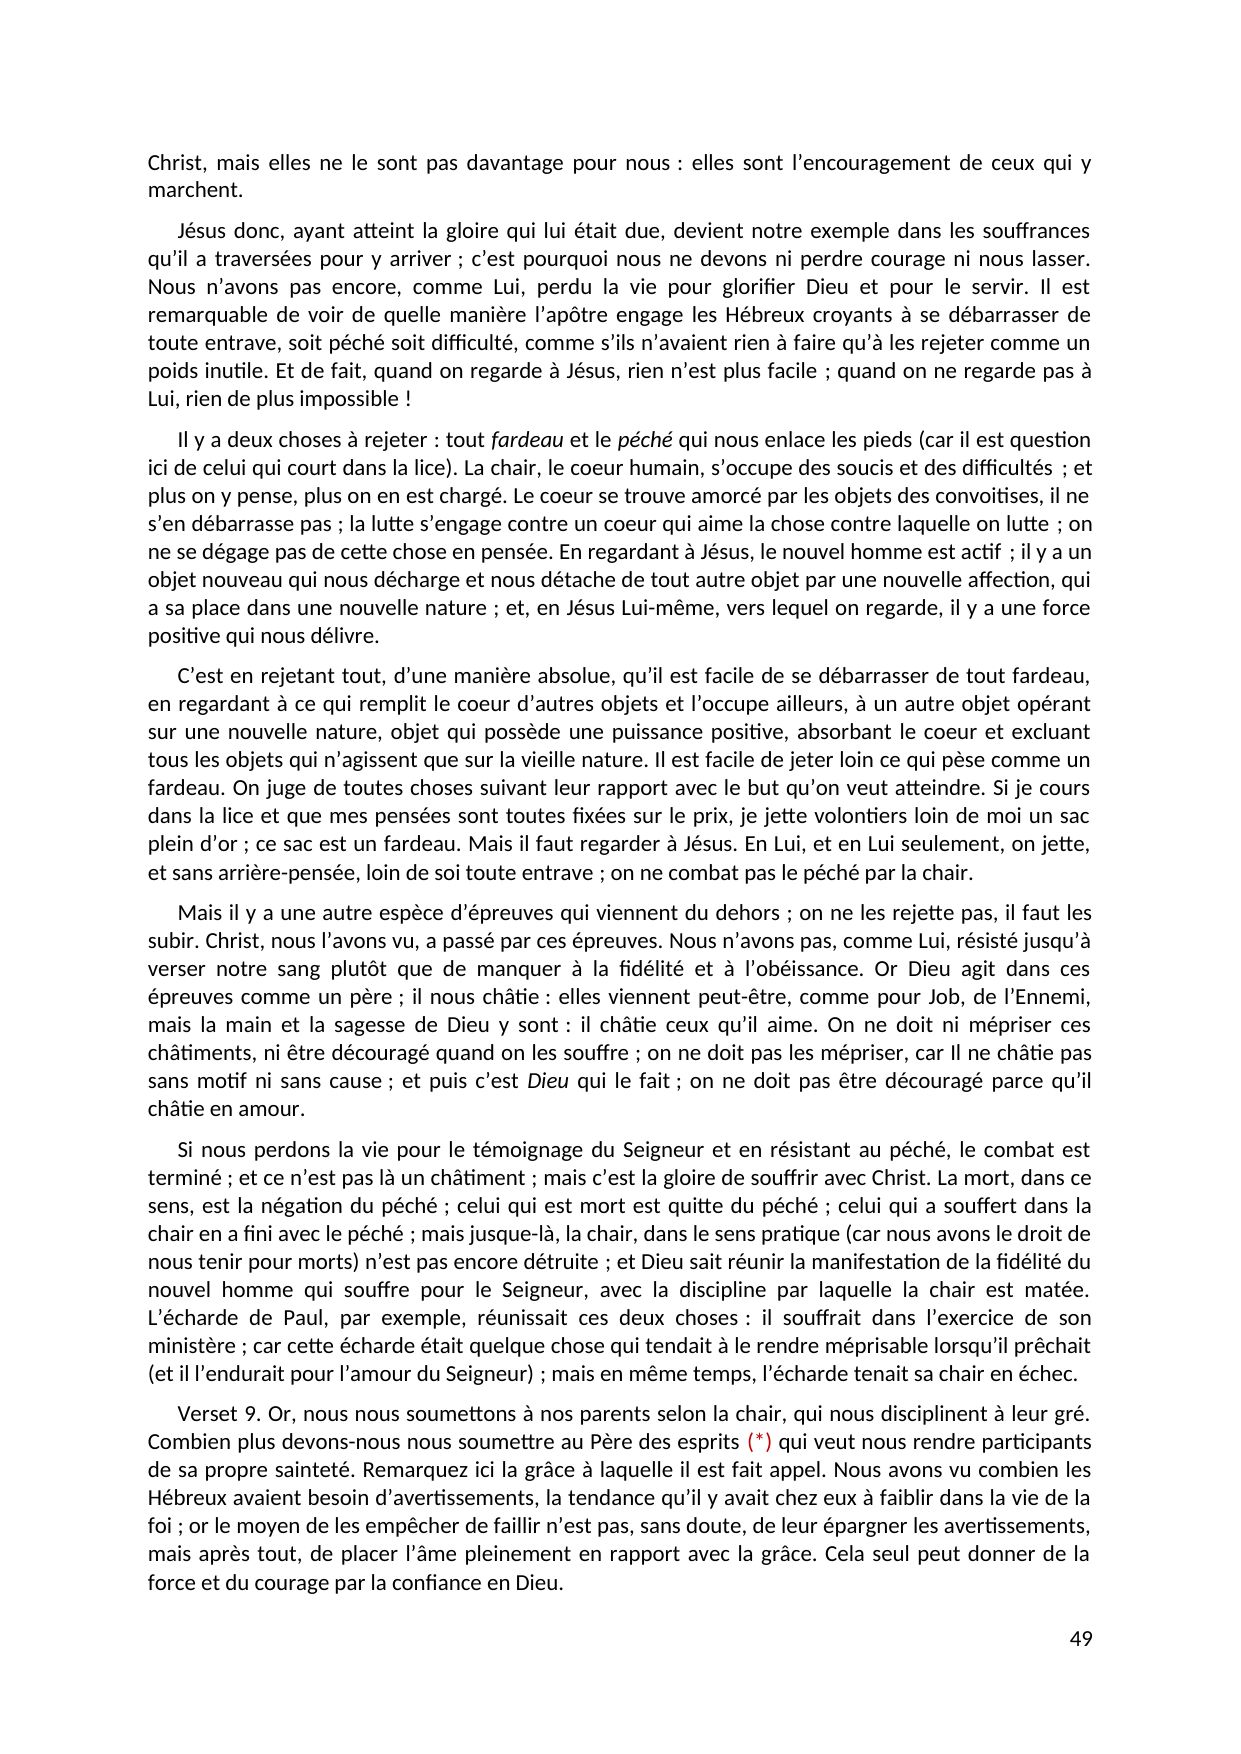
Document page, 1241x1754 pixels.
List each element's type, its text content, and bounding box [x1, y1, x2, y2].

text Jésus donc, ayant atteint la gloire qui lui était due, devient notre exemple dans les souffrances qu’il a traversées pour y arriver ; c’est pourquoi nous ne devons ni perdre courage ni nous lasser. Nous n’avons pas encore, comme Lui, perdu la vie pour glorifier Dieu et pour le servir. Il est remarquable de voir de quelle manière l’apôtre engage les Hébreux croyants à se débarrasser de toute entrave, soit péché soit difficulté, comme s’ils n’avaient rien à faire qu’à les rejeter comme un poids inutile. Et de fait, quand on regarde à Jésus, rien n’est plus facile ; quand on ne regarde pas à Lui, rien de plus impossible ! [148, 216, 1093, 412]
text Il y a deux choses à rejeter : tout fardeau et le péché qui nous enlace les pieds (car il est question ici de celui qui court dans la lice). La chair, le coeur humain, s’occupe des soucis et des difficultés ; et plus on y pense, plus on en est chargé. Le coeur se trouve amorcé par les objets des convoitises, il ne s’en débarrasse pas ; la lutte s’engage contre un coeur qui aime la chose contre laquelle on lutte ; on ne se dégage pas de cette chose en pensée. En regardant à Jésus, le nouvel homme est actif ; il y a un objet nouveau qui nous décharge et nous détache de tout autre objet par une nouvelle affection, qui a sa place dans une nouvelle nature ; et, en Jésus Lui-même, vers lequel on regarde, il y a une force positive qui nous délivre. [148, 425, 1093, 649]
text Verset 9. Or, nous nous soumettons à nos parents selon la chair, qui nous disciplinent à leur gré. Combien plus devons-nous nous soumettre au Père des esprits (*) qui veut nous rendre participants de sa propre sainteté. Remarquez ici la grâce à laquelle il est fait appel. Nous avons vu combien les Hébreux avaient besoin d’avertissements, la tendance qu’il y avait chez eux à faiblir dans la vie de la foi ; or le moyen de les empêcher de faillir n’est pas, sans doute, de leur épargner les avertissements, mais après tout, de placer l’âme pleinement en rapport avec la grâce. Cela seul peut donner de la force et du courage par la confiance en Dieu. [148, 1399, 1093, 1596]
text Si nous perdons la vie pour le témoignage du Seigneur et en résistant au péché, le combat est terminé ; et ce n’est pas là un châtiment ; mais c’est la gloire de souffrir avec Christ. La mort, dans ce sens, est la négation du péché ; celui qui est mort est quitte du péché ; celui qui a souffert dans la chair en a fini avec le péché ; mais jusque-là, la chair, dans le sens pratique (car nous avons le droit de nous tenir pour morts) n’est pas encore détruite ; et Dieu sait réunir la manifestation de la fidélité du nouvel homme qui souffre pour le Seigneur, avec la discipline par laquelle la chair est matée. L’écharde de Paul, par exemple, réunissait ces deux choses : il souffrait dans l’exercice de son ministère ; car cette écharde était quelque chose qui tendait à le rendre méprisable lorsqu’il prêchait (et il l’endurait pour l’amour du Seigneur) ; mais en même temps, l’écharde tenait sa chair en échec. [148, 1135, 1093, 1387]
text Mais il y a une autre espèce d’épreuves qui viennent du dehors ; on ne les rejette pas, il faut les subir. Christ, nous l’avons vu, a passé par ces épreuves. Nous n’avons pas, comme Lui, résisté jusqu’à verser notre sang plutôt que de manquer à la fidélité et à l’obéissance. Or Dieu agit dans ces épreuves comme un père ; il nous châtie : elles viennent peut-être, comme pour Job, de l’Ennemi, mais la main et la sagesse de Dieu y sont : il châtie ceux qu’il aime. On ne doit ni mépriser ces châtiments, ni être découragé quand on les souffre ; on ne doit pas les mépriser, car Il ne châtie pas sans motif ni sans cause ; et puis c’est Dieu qui le fait ; on ne doit pas être découragé parce qu’il châtie en amour. [148, 898, 1093, 1122]
text C’est en rejetant tout, d’une manière absolue, qu’il est facile de se débarrasser de tout fardeau, en regardant à ce qui remplit le coeur d’autres objets et l’occupe ailleurs, à un autre objet opérant sur une nouvelle nature, objet qui possède une puissance positive, absorbant le coeur et excluant tous les objets qui n’agissent que sur la vieille nature. Il est facile de jeter loin ce qui pèse comme un fardeau. On juge de toutes choses suivant leur rapport avec le but qu’on veut atteindre. Si je cours dans la lice et que mes pensées sont toutes fixées sur le prix, je jette volontiers loin de moi un sac plein d’or ; ce sac est un fardeau. Mais il faut regarder à Jésus. En Lui, et en Lui seulement, on jette, et sans arrière-pensée, loin de soi toute entrave ; on ne combat pas le péché par la chair. [148, 661, 1093, 886]
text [148, 148, 1093, 204]
